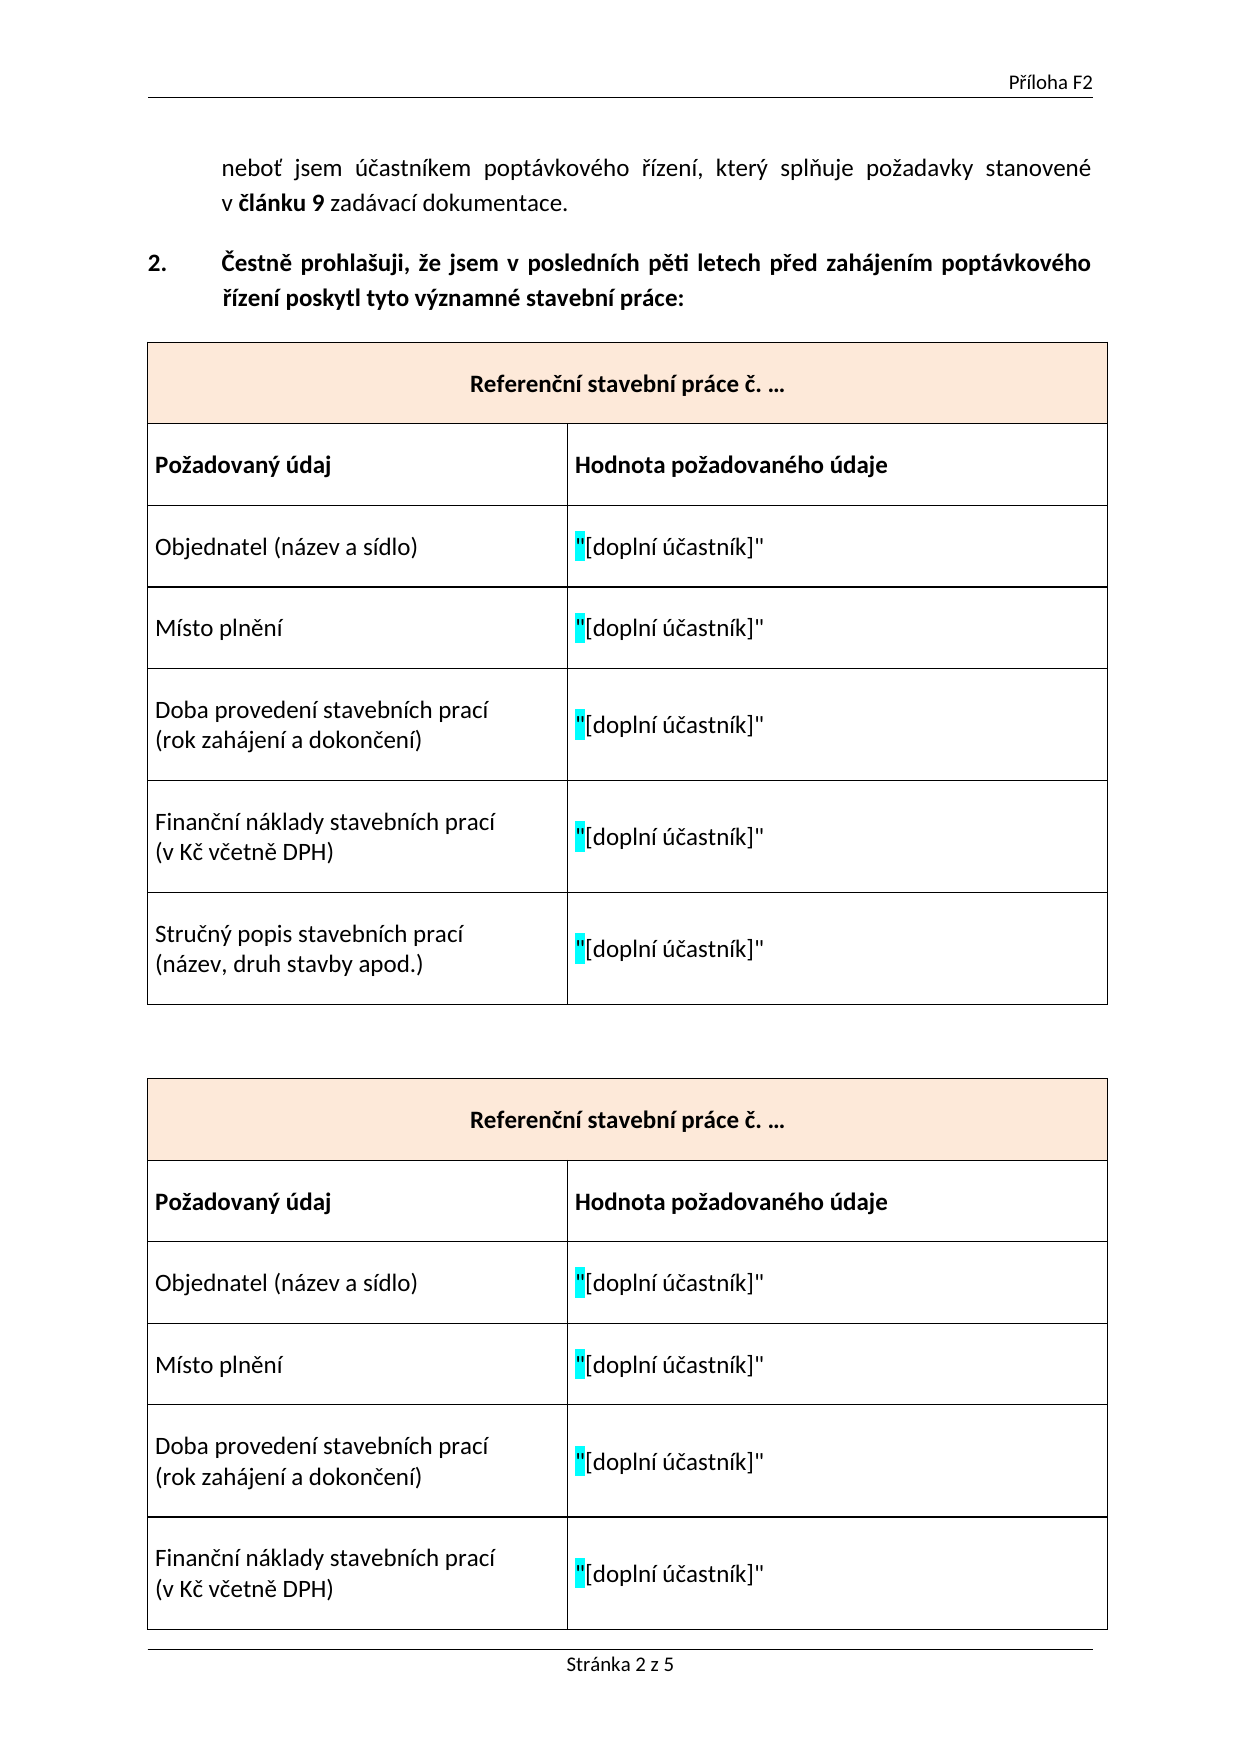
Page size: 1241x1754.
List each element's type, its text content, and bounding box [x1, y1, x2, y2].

table_header Referenční stavební práce č. … [148, 1079, 1107, 1160]
table_cell [568, 1242, 1107, 1323]
table_cell [568, 669, 1107, 780]
list neboť jsem účastníkem poptávkového řízení, který splňuje požadavky stanovené v článku 9 zadávací dokumentace. [221, 152, 1093, 217]
table_cell Místo plnění [148, 1324, 567, 1404]
table_header Referenční stavební práce č. … [148, 343, 1107, 423]
table_cell Požadovaný údaj [148, 424, 567, 505]
table_cell [568, 1324, 1107, 1404]
table_cell Stručný popis stavebních prací (název, druh stavby apod.) [148, 893, 567, 1004]
table_cell [568, 781, 1107, 892]
table_cell Objednatel (název a sídlo) [148, 1242, 567, 1323]
table_cell Místo plnění [148, 588, 567, 668]
table_cell Objednatel (název a sídlo) [148, 506, 567, 586]
list Čestně prohlašuji, že jsem v posledních pěti letech před zahájením poptávkového řízení poskytl tyto významné stavební práce: [148, 247, 1093, 312]
table_cell [568, 1405, 1107, 1516]
table_cell Finanční náklady stavebních prací (v Kč včetně DPH) [148, 781, 567, 892]
table_cell [568, 893, 1107, 1004]
table_cell Požadovaný údaj [148, 1161, 567, 1241]
table_cell [568, 506, 1107, 586]
table_cell [568, 1518, 1107, 1628]
table_cell Hodnota požadovaného údaje [568, 1161, 1107, 1241]
table_cell Finanční náklady stavebních prací (v Kč včetně DPH) [148, 1518, 567, 1628]
table_cell Doba provedení stavebních prací (rok zahájení a dokončení) [148, 669, 567, 780]
table_cell [568, 588, 1107, 668]
table_cell Doba provedení stavebních prací (rok zahájení a dokončení) [148, 1405, 567, 1516]
table_cell Hodnota požadovaného údaje [568, 424, 1107, 505]
